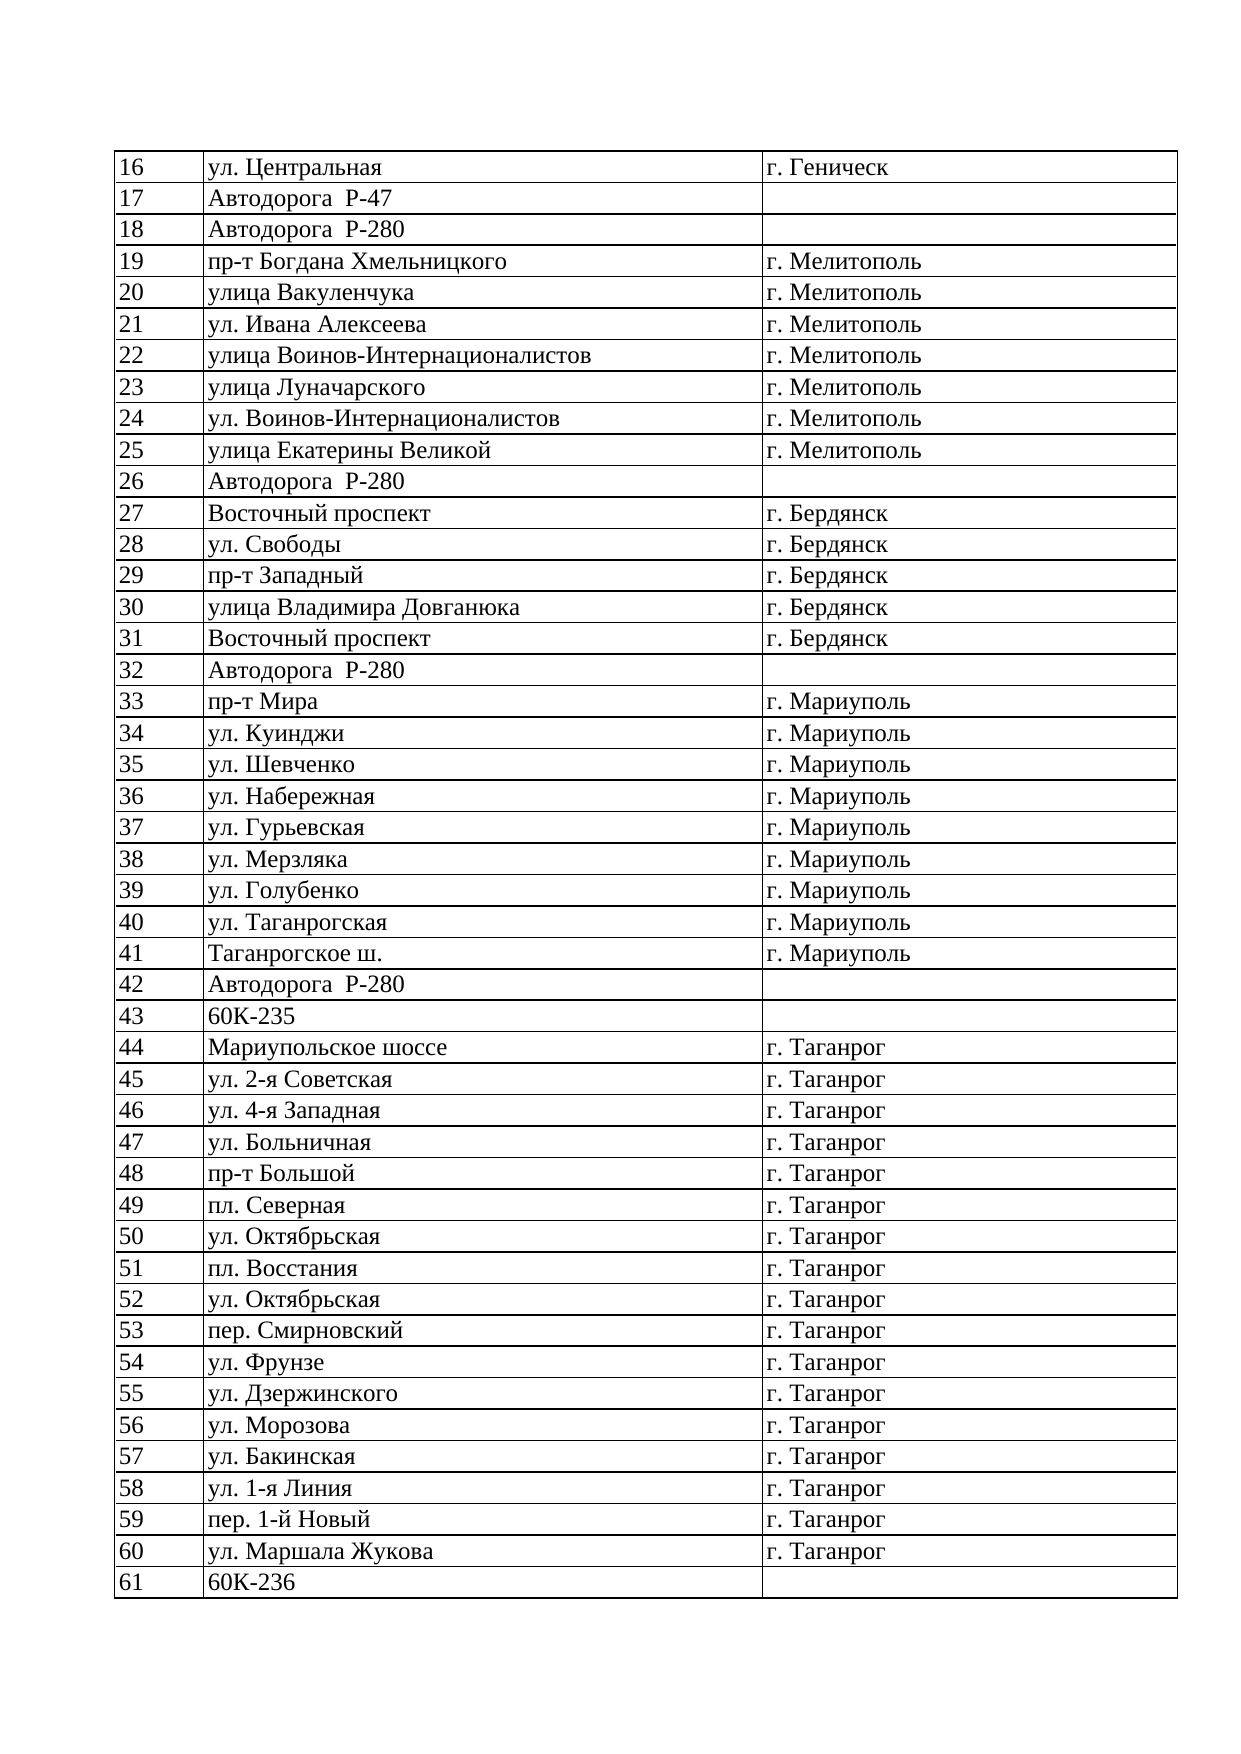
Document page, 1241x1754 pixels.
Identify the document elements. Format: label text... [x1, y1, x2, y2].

table_cell 23 [115, 371, 203, 402]
table_cell [763, 181, 1177, 213]
table_cell 36 [115, 780, 203, 811]
table_cell улица Луначарского [204, 372, 762, 402]
table_cell ул. Дзержинского [204, 1378, 762, 1408]
table_cell ул. Октябрьская [204, 1284, 762, 1314]
table_cell г. Таганрог [763, 1503, 1177, 1534]
table_cell 25 [115, 434, 203, 464]
table_cell ул. Октябрьская [204, 1221, 762, 1251]
table_cell 47 [115, 1126, 203, 1157]
table_cell г. Таганрог [763, 1345, 1177, 1377]
table_cell г. Мариуполь [763, 748, 1177, 779]
table_cell ул. Бакинская [204, 1441, 762, 1471]
table_cell 46 [115, 1095, 203, 1125]
table_cell ул. Таганрогская [204, 907, 762, 936]
table_cell 33 [115, 686, 203, 716]
table_cell г. Таганрог [763, 1534, 1177, 1566]
table_cell [763, 1566, 1177, 1597]
table_cell 43 [115, 1000, 203, 1031]
table_cell г. Бердянск [763, 528, 1177, 559]
table_cell 32 [115, 654, 203, 685]
table_cell 18 [115, 214, 203, 244]
table_cell 24 [115, 403, 203, 433]
table_cell 31 [115, 623, 203, 653]
table_cell 54 [115, 1346, 203, 1377]
table_cell 53 [115, 1315, 203, 1345]
table_cell 38 [115, 843, 203, 873]
table_cell г. Мариуполь [763, 905, 1177, 936]
table_cell пер. 1-й Новый [204, 1504, 762, 1534]
table_cell 45 [115, 1063, 203, 1094]
table_cell г. Таганрог [763, 1471, 1177, 1503]
table_cell 37 [115, 812, 203, 842]
table_cell г. Мариуполь [763, 811, 1177, 842]
table_cell г. Мариуполь [763, 716, 1177, 748]
table_cell г. Мелитополь [763, 307, 1177, 339]
table_cell г. Мелитополь [763, 339, 1177, 370]
table_cell г. Мелитополь [763, 276, 1177, 307]
table_cell 21 [115, 308, 203, 339]
table_cell г. Таганрог [763, 1377, 1177, 1408]
table_cell ул. Морозова [204, 1410, 762, 1440]
table_cell Автодорога Р-280 [204, 970, 762, 999]
table_cell [763, 968, 1177, 999]
table_cell 34 [115, 717, 203, 748]
table_cell г. Мариуполь [763, 874, 1177, 905]
table_cell г. Мариуполь [763, 842, 1177, 873]
table_cell 59 [115, 1504, 203, 1534]
table_cell 56 [115, 1409, 203, 1440]
table_cell пл. Северная [204, 1190, 762, 1219]
table_cell 41 [115, 938, 203, 968]
table_cell пр-т Богдана Хмельницкого [204, 246, 762, 276]
table_cell г. Мелитополь [763, 402, 1177, 433]
table_cell Восточный проспект [204, 498, 762, 527]
table_cell [763, 213, 1177, 244]
table_cell г. Таганрог [763, 1157, 1177, 1188]
table_cell 58 [115, 1472, 203, 1503]
table_cell ул. 2-я Советская [204, 1064, 762, 1094]
table_cell г. Мелитополь [763, 370, 1177, 402]
table_cell 48 [115, 1158, 203, 1188]
table_cell 60 [115, 1535, 203, 1566]
table_cell 60К-235 [204, 1001, 762, 1031]
table_cell 26 [115, 466, 203, 496]
table_cell 51 [115, 1252, 203, 1282]
table_cell г. Геническ [763, 152, 1177, 181]
table_cell г. Таганрог [763, 1125, 1177, 1157]
table_cell г. Мариуполь [763, 936, 1177, 968]
table_cell улица Владимира Довганюка [204, 592, 762, 622]
table_cell ул. Фрунзе [204, 1347, 762, 1377]
table_cell 30 [115, 591, 203, 622]
table_cell г. Бердянск [763, 559, 1177, 590]
table_cell ул. 1-я Линия [204, 1473, 762, 1503]
table_cell 39 [115, 875, 203, 905]
table_cell пр-т Большой [204, 1158, 762, 1188]
table_cell г. Таганрог [763, 1283, 1177, 1314]
table_cell 27 [115, 497, 203, 527]
table_cell Мариупольское шоссе [204, 1032, 762, 1062]
table_cell 61 [115, 1567, 203, 1597]
table_cell ул. 4-я Западная [204, 1095, 762, 1125]
table_cell Восточный проспект [204, 623, 762, 653]
table_cell пр-т Мира [204, 686, 762, 716]
table_cell 35 [115, 749, 203, 779]
table_cell 57 [115, 1441, 203, 1471]
table_cell 28 [115, 529, 203, 559]
table_cell ул. Мерзляка [204, 844, 762, 873]
table_cell Автодорога Р-280 [204, 215, 762, 244]
table_cell улица Воинов-Интернационалистов [204, 340, 762, 370]
table_cell ул. Ивана Алексеева [204, 309, 762, 339]
table_cell улица Вакуленчука [204, 277, 762, 307]
table_cell ул. Воинов-Интернационалистов [204, 403, 762, 433]
table_cell 55 [115, 1378, 203, 1408]
table_cell г. Таганрог [763, 1251, 1177, 1282]
table_cell 17 [115, 183, 203, 213]
table_cell г. Мариуполь [763, 779, 1177, 811]
table_cell 52 [115, 1284, 203, 1314]
table_cell пр-т Западный [204, 561, 762, 590]
table_cell г. Мелитополь [763, 433, 1177, 464]
table_cell г. Таганрог [763, 1314, 1177, 1345]
table_cell г. Таганрог [763, 1440, 1177, 1471]
table_cell Автодорога Р-280 [204, 466, 762, 496]
table_cell [763, 465, 1177, 496]
table_cell г. Таганрог [763, 1408, 1177, 1440]
table_cell г. Таганрог [763, 1062, 1177, 1094]
table_cell 19 [115, 245, 203, 276]
table_cell ул. Больничная [204, 1127, 762, 1157]
table_cell ул. Шевченко [204, 749, 762, 779]
table_cell г. Бердянск [763, 622, 1177, 653]
table_cell пл. Восстания [204, 1253, 762, 1282]
table_cell г. Таганрог [763, 1220, 1177, 1251]
table_cell 44 [115, 1032, 203, 1062]
table_cell ул. Центральная [204, 152, 762, 181]
table_cell ул. Набережная [204, 781, 762, 811]
table_cell ул. Гурьевская [204, 812, 762, 842]
table_cell г. Мелитополь [763, 244, 1177, 276]
table_cell [763, 999, 1177, 1031]
table_cell 16 [115, 152, 203, 181]
table_cell 49 [115, 1189, 203, 1219]
table_cell ул. Маршала Жукова [204, 1536, 762, 1566]
table_cell г. Таганрог [763, 1031, 1177, 1062]
table_cell 60К-236 [204, 1567, 762, 1597]
table_cell г. Таганрог [763, 1188, 1177, 1219]
table_cell [763, 653, 1177, 685]
table_cell Автодорога Р-47 [204, 183, 762, 213]
table_cell 29 [115, 560, 203, 590]
table_cell г. Бердянск [763, 496, 1177, 527]
table_cell ул. Голубенко [204, 875, 762, 905]
table_cell Таганрогское ш. [204, 938, 762, 968]
table_cell 22 [115, 340, 203, 370]
table_cell 40 [115, 906, 203, 936]
table_cell 42 [115, 969, 203, 999]
table_cell г. Бердянск [763, 590, 1177, 622]
table_cell 50 [115, 1221, 203, 1251]
table_cell улица Екатерины Великой [204, 435, 762, 464]
table_cell Автодорога Р-280 [204, 655, 762, 685]
table_cell ул. Свободы [204, 529, 762, 559]
table_cell пер. Смирновский [204, 1316, 762, 1345]
table_cell 20 [115, 277, 203, 307]
table_cell ул. Куинджи [204, 718, 762, 748]
table_cell г. Таганрог [763, 1094, 1177, 1125]
table_cell г. Мариуполь [763, 685, 1177, 716]
